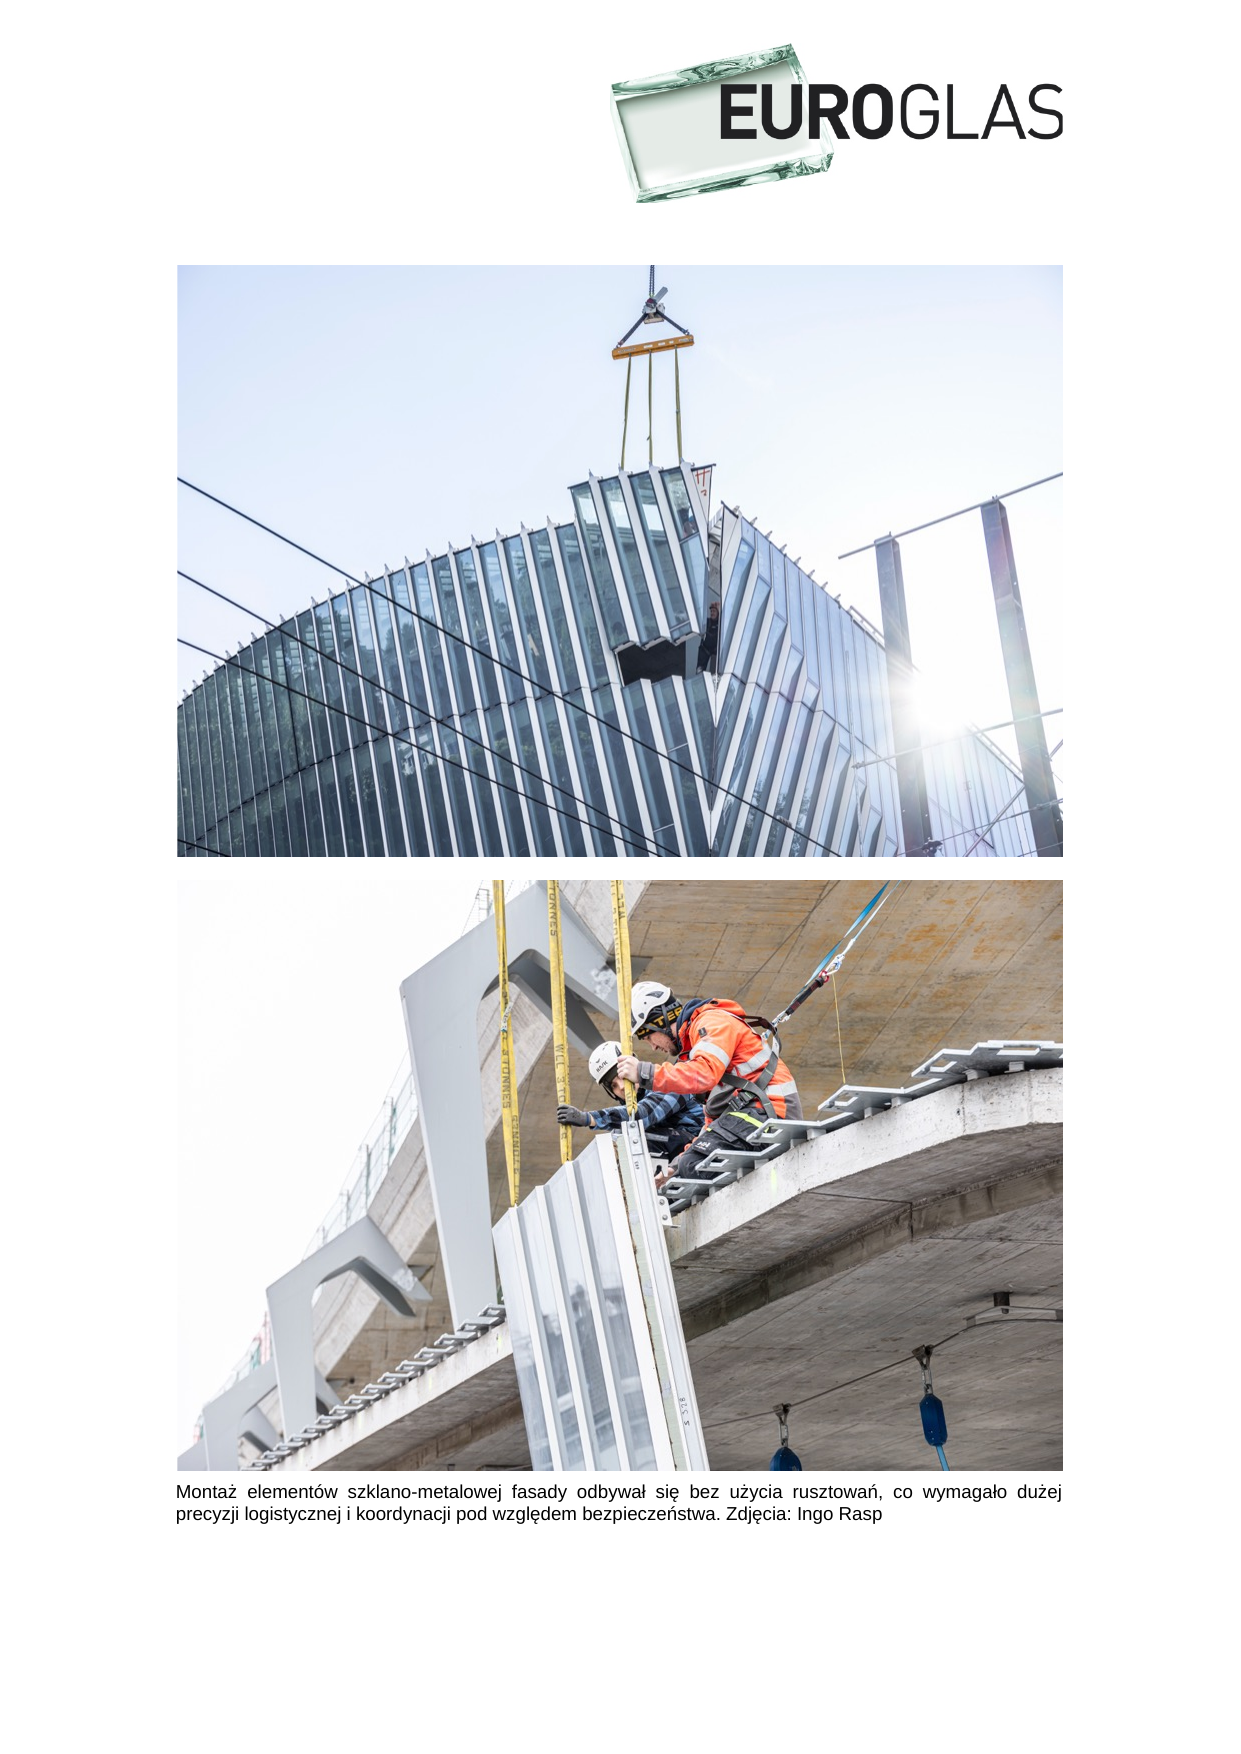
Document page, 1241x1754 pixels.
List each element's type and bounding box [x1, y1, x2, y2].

picture [177, 880, 1063, 1471]
picture [608, 43, 1063, 202]
picture [177, 265, 1063, 857]
